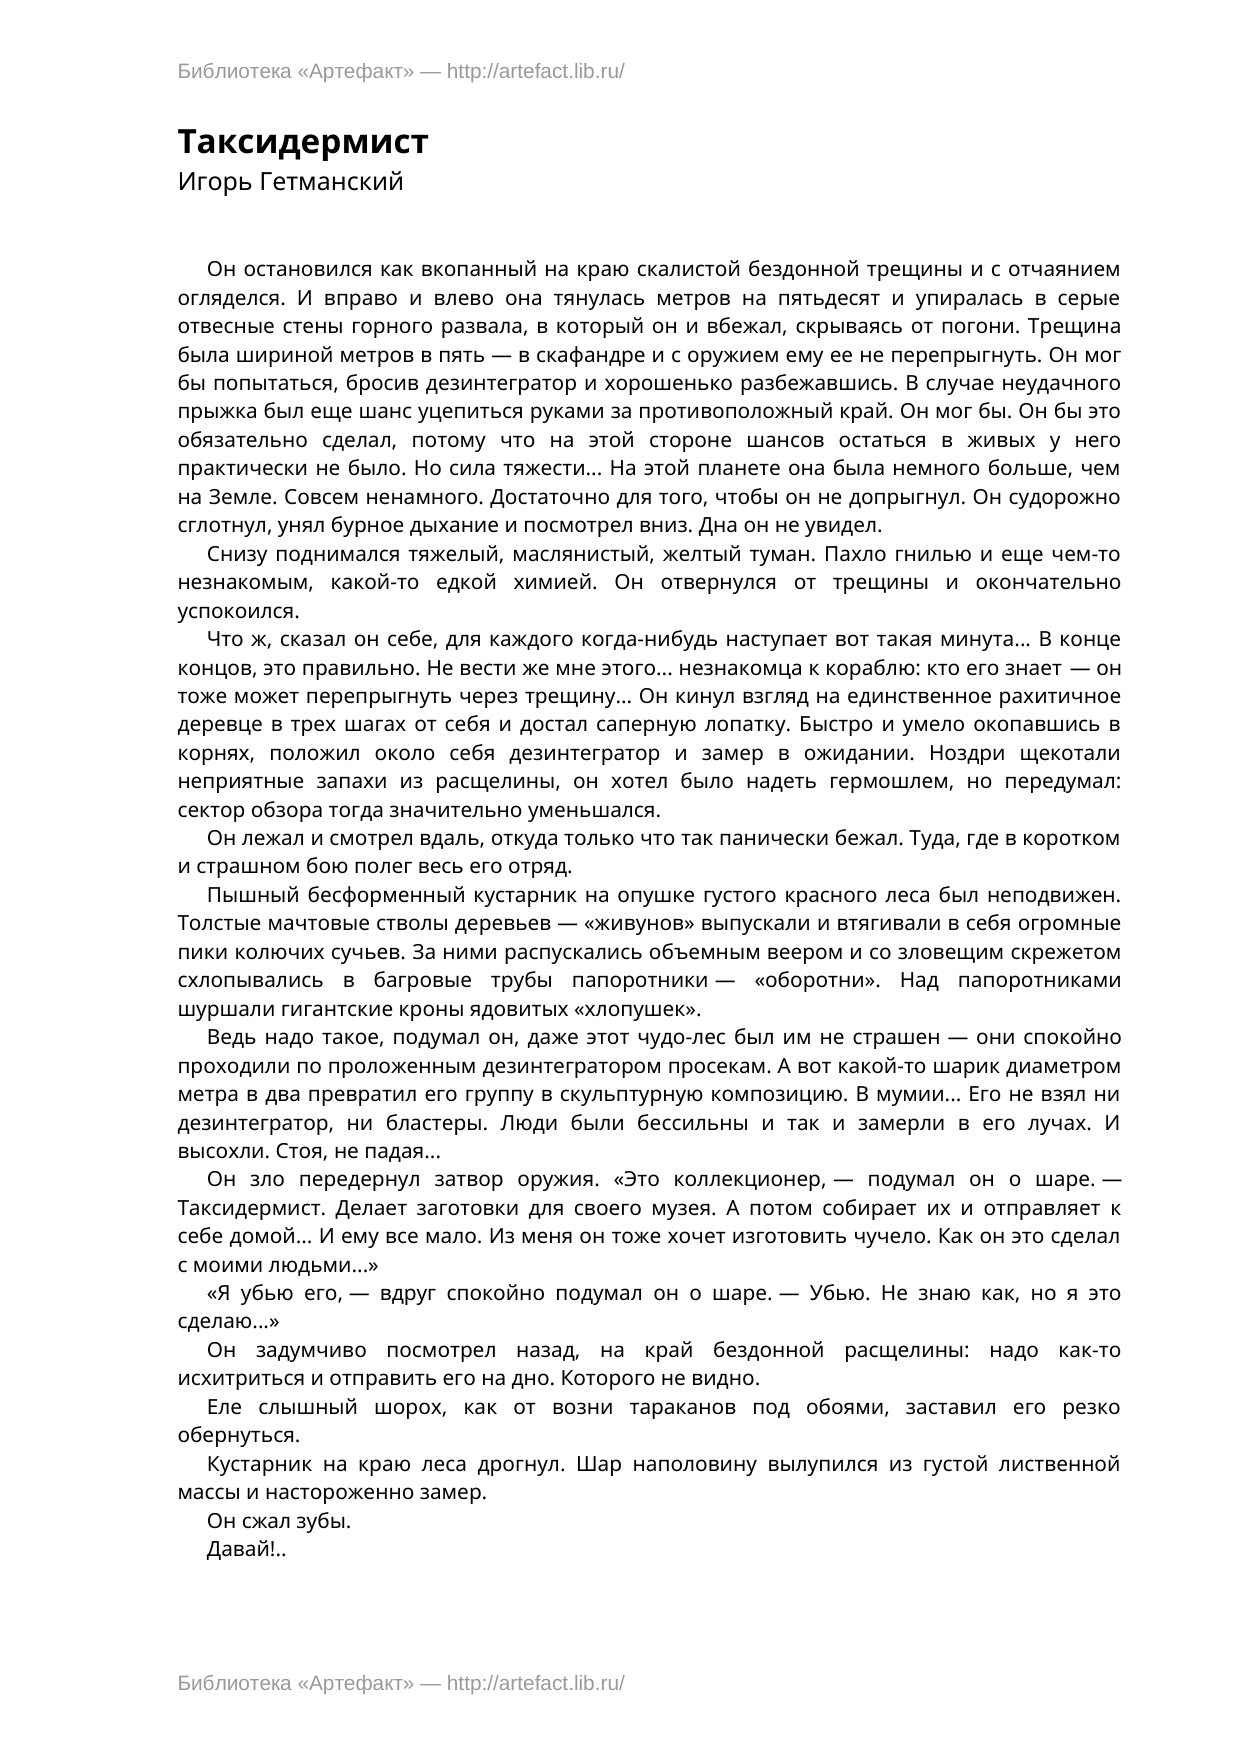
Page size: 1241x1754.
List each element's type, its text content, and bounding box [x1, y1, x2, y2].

text Ведь надо такое, подумал он, даже этот чудо-лес был им не страшен — они спокойно проходили по проложенным дезинтегратором просекам. А вот какой-то шарик диаметром метра в два превратил его группу в скульптурную композицию. В мумии... Его не взял ни дезинтегратор, ни бластеры. Люди были бессильны и так и замерли в его лучах. И высохли. Стоя, не падая... [177, 1022, 1122, 1164]
text Игорь Гетманский [177, 163, 1122, 198]
text Еле слышный шорох, как от возни тараканов под обоями, заставил его резко обернуться. [177, 1392, 1122, 1449]
text Он зло передернул затвор оружия. «Это коллекционер, — подумал он о шаре. — Таксидермист. Делает заготовки для своего музея. А потом собирает их и отправляет к себе домой... И ему все мало. Из меня он тоже хочет изготовить чучело. Как он это сделал с моими людьми...» [177, 1164, 1122, 1278]
text Давай!.. [177, 1534, 1122, 1563]
text Он сжал зубы. [177, 1506, 1122, 1534]
text Он задумчиво посмотрел назад, на край бездонной расщелины: надо как-то исхитриться и отправить его на дно. Которого не видно. [177, 1335, 1122, 1392]
text Он лежал и смотрел вдаль, откуда только что так панически бежал. Туда, где в коротком и страшном бою полег весь его отряд. [177, 823, 1122, 880]
text «Я убью его, — вдруг спокойно подумал он о шаре. — Убью. Не знаю как, но я это сделаю...» [177, 1278, 1122, 1335]
text Кустарник на краю леса дрогнул. Шар наполовину вылупился из густой лиственной массы и настороженно замер. [177, 1449, 1122, 1506]
text Что ж, сказал он себе, для каждого когда-нибудь наступает вот такая минута... В конце концов, это правильно. Не вести же мне этого... незнакомца к кораблю: кто его знает — он тоже может перепрыгнуть через трещину... Он кинул взгляд на единственное рахитичное деревце в трех шагах от себя и достал саперную лопатку. Быстро и умело окопавшись в корнях, положил около себя дезинтегратор и замер в ожидании. Ноздри щекотали неприятные запахи из расщелины, он хотел было надеть гермошлем, но передумал: сектор обзора тогда значительно уменьшался. [177, 624, 1122, 823]
text Пышный бесформенный кустарник на опушке густого красного леса был неподвижен. Толстые мачтовые стволы деревьев — «живунов» выпускали и втягивали в себя огромные пики колючих сучьев. За ними распускались объемным веером и со зловещим скрежетом схлопывались в багровые трубы папоротники — «оборотни». Над папоротниками шуршали гигантские кроны ядовитых «хлопушек». [177, 880, 1122, 1022]
text Он остановился как вкопанный на краю скалистой бездонной трещины и с отчаянием огляделся. И вправо и влево она тянулась метров на пятьдесят и упиралась в серые отвесные стены горного развала, в который он и вбежал, скрываясь от погони. Трещина была шириной метров в пять — в скафандре и с оружием ему ее не перепрыгнуть. Он мог бы попытаться, бросив дезинтегратор и хорошенько разбежавшись. В случае неудачного прыжка был еще шанс уцепиться руками за противоположный край. Он мог бы. Он бы это обязательно сделал, потому что на этой стороне шансов остаться в живых у него практически не было. Но сила тяжести... На этой планете она была немного больше, чем на Земле. Совсем ненамного. Достаточно для того, чтобы он не допрыгнул. Он судорожно сглотнул, унял бурное дыхание и посмотрел вниз. Дна он не увидел. [177, 254, 1122, 539]
text Таксидермист [177, 118, 1122, 163]
text Снизу поднимался тяжелый, маслянистый, желтый туман. Пахло гнилью и еще чем-то незнакомым, какой-то едкой химией. Он отвернулся от трещины и окончательно успокоился. [177, 539, 1122, 624]
